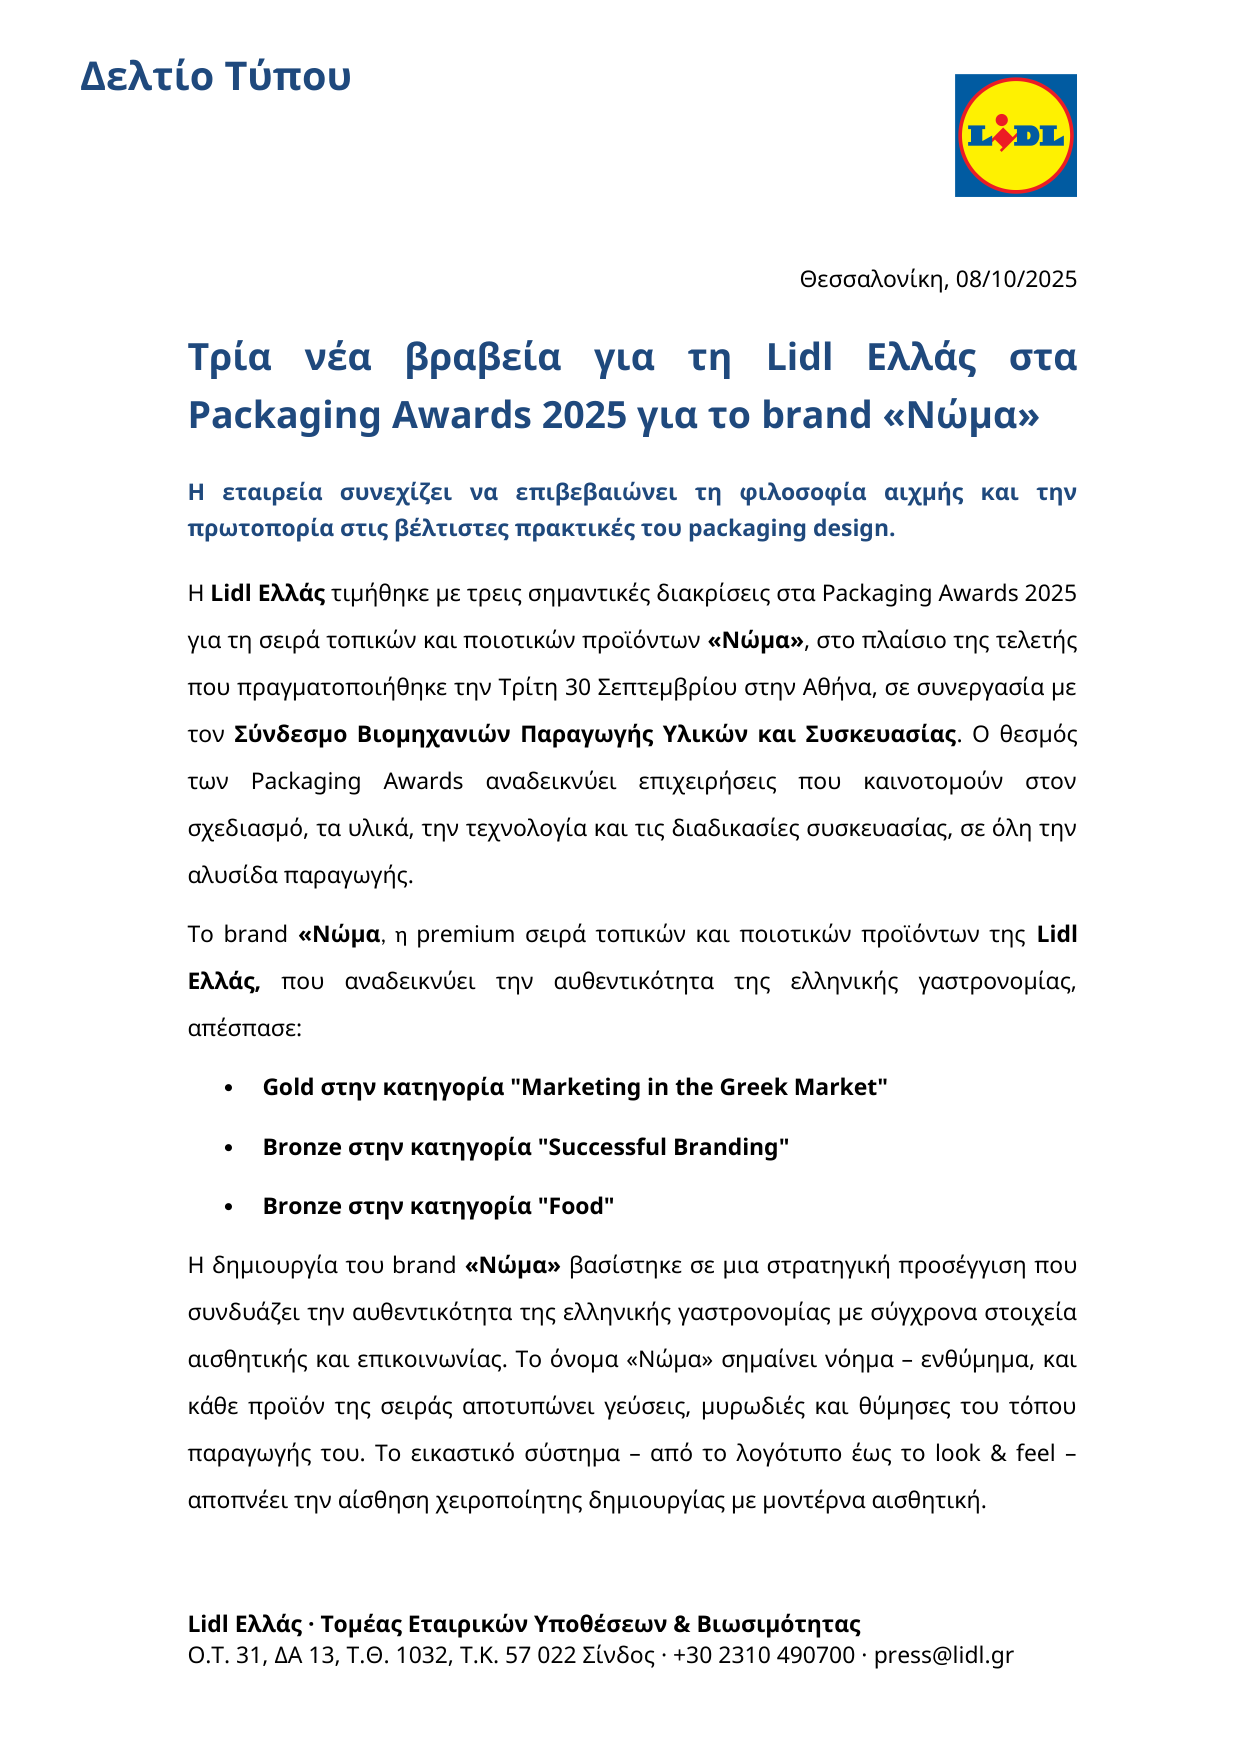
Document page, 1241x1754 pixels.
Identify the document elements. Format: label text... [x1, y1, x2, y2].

list Bronze στην κατηγορία "Successful Branding" [225, 1131, 1078, 1162]
text Η δημιουργία του brand «Νώμα» βασίστηκε σε μια στρατηγική προσέγγιση που συνδυάζει την αυθεντικότητα της ελληνικής γαστρονομίας με σύγχρονα στοιχεία αισθητικής και επικοινωνίας. Το όνομα «Νώμα» σημαίνει νόημα – ενθύμημα, και κάθε προϊόν της σειράς αποτυπώνει γεύσεις, μυρωδιές και θύμησες του τόπου παραγωγής του. Το εικαστικό σύστημα – από το λογότυπο έως το look & feel – αποπνέει την αίσθηση χειροποίητης δημιουργίας με μοντέρνα αισθητική. [187, 1249, 1078, 1515]
text Η εταιρεία συνεχίζει να επιβεβαιώνει τη φιλοσοφία αιχμής και την πρωτοπορία στις βέλτιστες πρακτικές του packaging design. [187, 476, 1078, 543]
picture [954, 73, 1078, 198]
list Gold στην κατηγορία "Marketing in the Greek Market" [225, 1071, 1078, 1102]
text Το brand «Νώμα, η premium σειρά τοπικών και ποιοτικών προϊόντων της Lidl Ελλάς, που αναδεικνύει την αυθεντικότητα της ελληνικής γαστρονομίας, απέσπασε: [187, 918, 1078, 1043]
text Τρία νέα βραβεία για τη Lidl Ελλάς στα Packaging Awards 2025 για το brand «Νώμα» [187, 330, 1078, 439]
text Θεσσαλονίκη, 08/10/2025 [187, 263, 1078, 294]
list Bronze στην κατηγορία "Food" [225, 1190, 1078, 1221]
text Η Lidl Ελλάς τιμήθηκε με τρεις σημαντικές διακρίσεις στα Packaging Awards 2025 για τη σειρά τοπικών και ποιοτικών προϊόντων «Νώμα», στο πλαίσιο της τελετής που πραγματοποιήθηκε την Τρίτη 30 Σεπτεμβρίου στην Αθήνα, σε συνεργασία με τον Σύνδεσμο Βιομηχανιών Παραγωγής Υλικών και Συσκευασίας. Ο θεσμός των Packaging Awards αναδεικνύει επιχειρήσεις που καινοτομούν στον σχεδιασμό, τα υλικά, την τεχνολογία και τις διαδικασίες συσκευασίας, σε όλη την αλυσίδα παραγωγής. [187, 577, 1078, 890]
